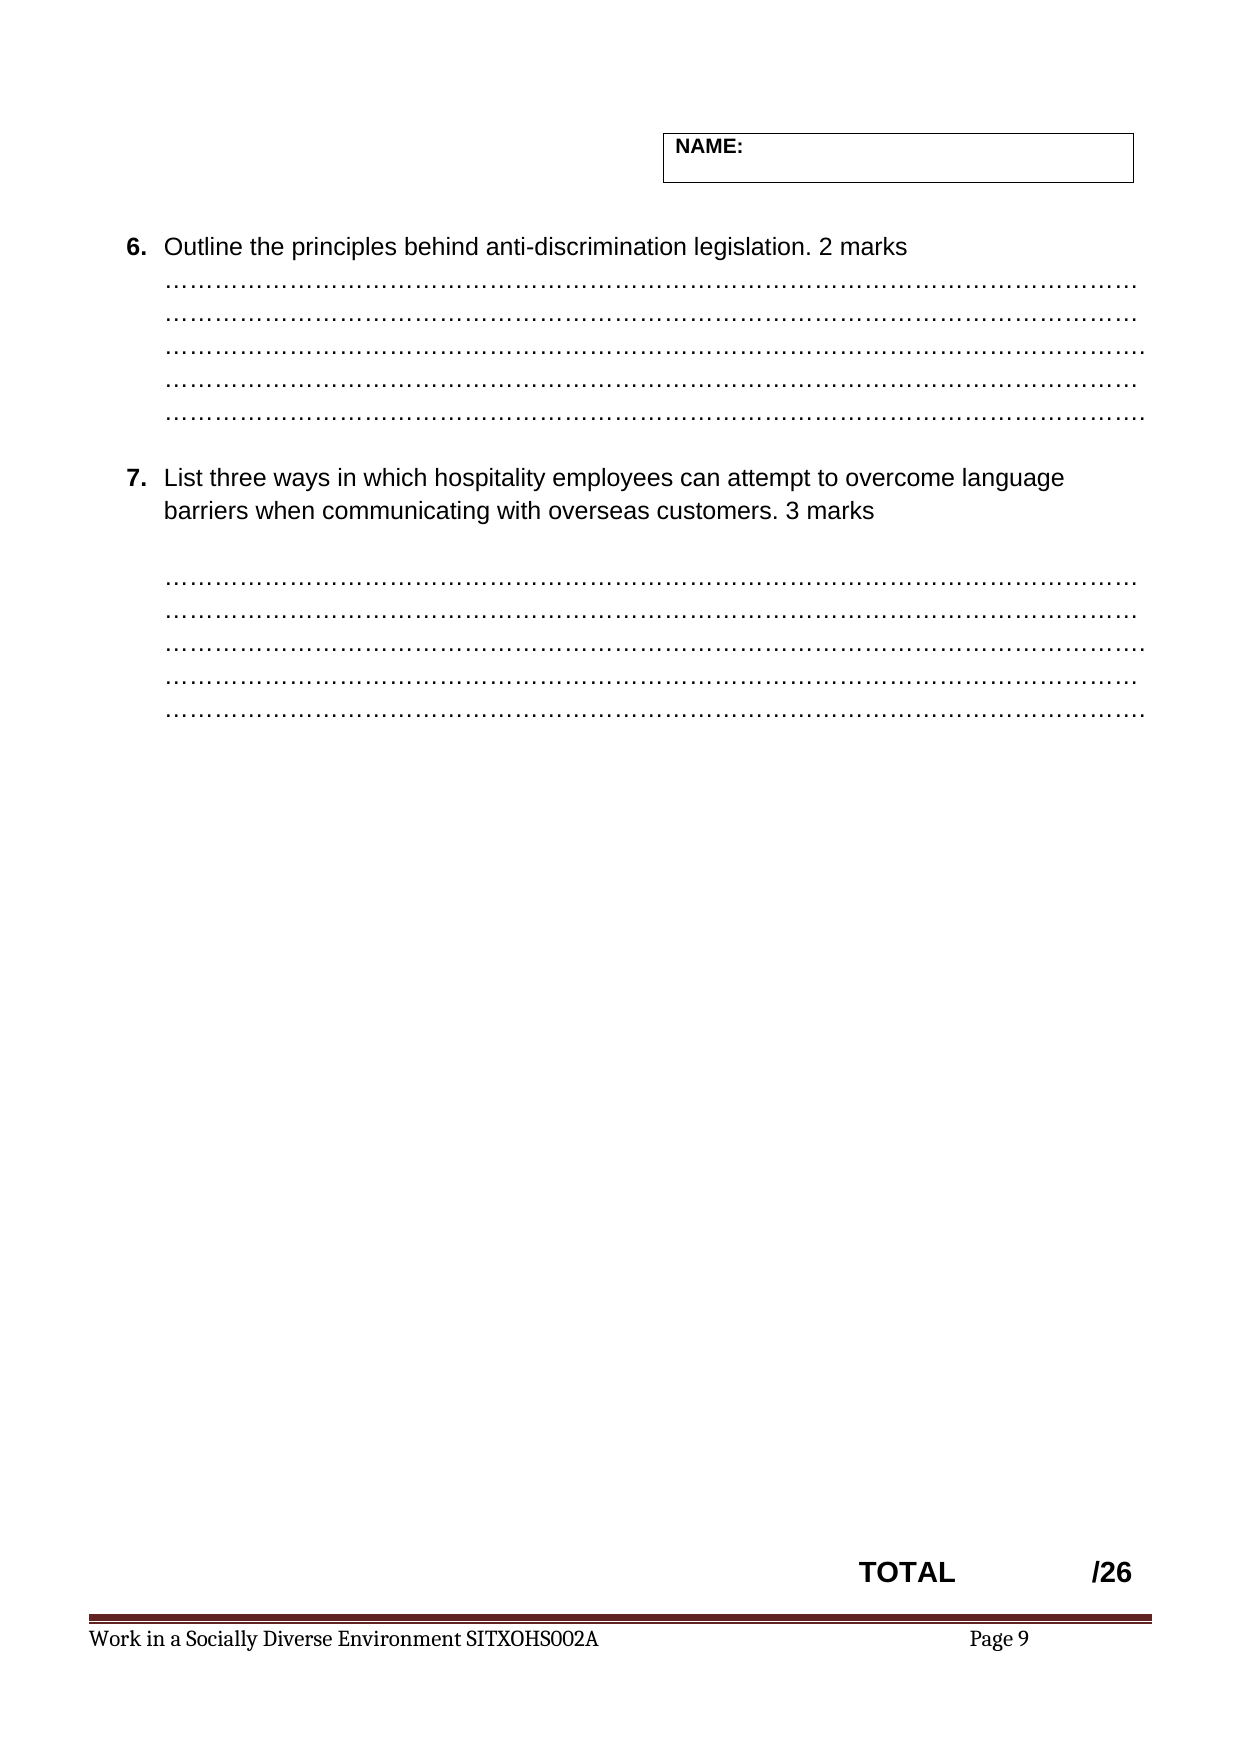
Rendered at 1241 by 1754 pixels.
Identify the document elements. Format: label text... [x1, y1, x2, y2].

list ………………………………………………………………………………………………………………………………………………………………………………………………………………. [164, 661, 1152, 723]
list ………………………………………………………………………………………………………………………………………………………………………………………………………………. [164, 364, 1152, 426]
text TOTAL /26 [764, 1555, 1152, 1588]
list Outline the principles behind anti-discrimination legislation. 2 marks [126, 232, 1152, 261]
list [164, 265, 1152, 360]
list ………………………………………………………………………………………………………………………………………………………………………………………………………………………………………………………………………………………………………………………. [164, 562, 1152, 657]
list List three ways in which hospitality employees can attempt to overcome language barriers when communicating with overseas customers. 3 marks [126, 463, 1152, 525]
table_header NAME: [664, 134, 1133, 182]
